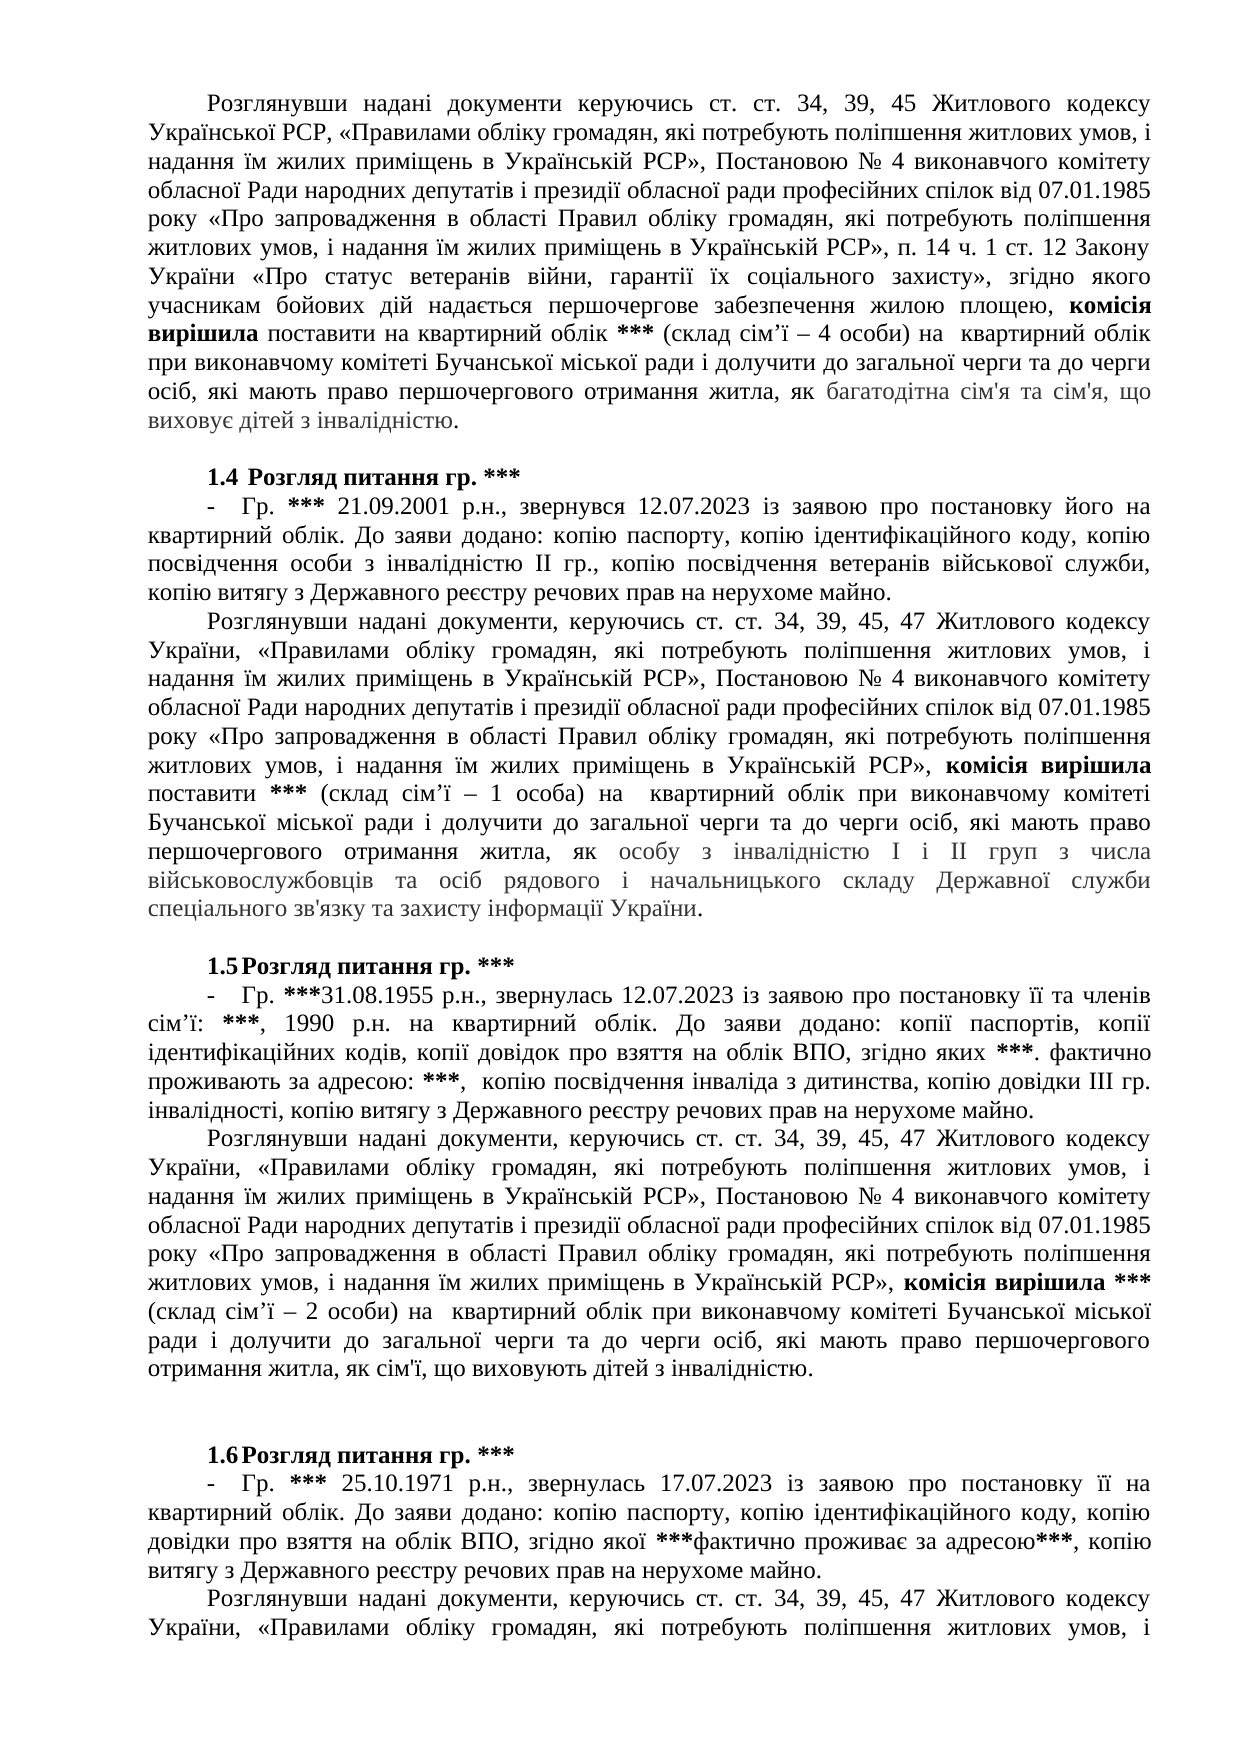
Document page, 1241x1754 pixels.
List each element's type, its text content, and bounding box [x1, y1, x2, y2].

list Гр. *** 21.09.2001 р.н., звернувся 12.07.2023 із заявою про постановку його на квартирний облік. До заяви додано: копію паспорту, копію ідентифікаційного коду, копію посвідчення особи з інвалідністю ІІ гр., копію посвідчення ветеранів військової служби, копію витягу з Державного реєстру речових прав на нерухоме майно. [148, 491, 1152, 606]
list Гр. ***31.08.1955 р.н., звернулась 12.07.2023 із заявою про постановку її та членів сім’ї: ***, 1990 р.н. на квартирний облік. До заяви додано: копії паспортів, копії ідентифікаційних кодів, копії довідок про взяття на облік ВПО, згідно яких ***. фактично проживають за адресою: ***, копію посвідчення інваліда з дитинства, копію довідки ІІІ гр. інвалідності, копію витягу з Державного реєстру речових прав на нерухоме майно. [148, 980, 1152, 1123]
text Розглянувши надані документи, керуючись ст. ст. 34, 39, 45, 47 Житлового кодексу України, «Правилами обліку громадян, які потребують поліпшення житлових умов, і надання їм жилих приміщень в Українській РСР», Постановою № 4 виконавчого комітету обласної Ради народних депутатів і президії обласної ради професійних спілок від 07.01.1985 року «Про запровадження в області Правил обліку громадян, які потребують поліпшення житлових умов, і надання їм жилих приміщень в Українській РСР», комісія вирішила поставити *** (склад сім’ї – 1 особа) на квартирний облік при виконавчому комітеті Бучанської міської ради і долучити до загальної черги та до черги осіб, які мають право першочергового отримання житла, як особу з інвалідністю I і II груп з числа військовослужбовців та осіб рядового і начальницького складу Державної служби спеціального зв'язку та захисту інформації України. [148, 606, 1152, 865]
list Розгляд питання гр. *** [207, 462, 1152, 491]
list Розгляд питання гр. *** [207, 1440, 1152, 1468]
text Розглянувши надані документи, керуючись ст. ст. 34, 39, 45, 47 Житлового кодексу України, «Правилами обліку громадян, які потребують поліпшення житлових умов, і надання їм жилих приміщень в Українській РСР», Постановою № 4 виконавчого комітету обласної Ради народних депутатів і президії обласної ради професійних спілок від 07.01.1985 року «Про запровадження в області Правил обліку громадян, які потребують поліпшення житлових умов, і надання їм жилих приміщень в Українській РСР», комісія вирішила *** (склад сім’ї – 2 особи) на квартирний облік при виконавчому комітеті Бучанської міської ради і долучити до загальної черги та до черги осіб, які мають право першочергового отримання житла, як сім'ї, що виховують дітей з інвалідністю. [148, 1123, 1152, 1382]
list Розгляд питання гр. *** [207, 951, 1152, 980]
text Розглянувши надані документи керуючись ст. ст. 34, 39, 45 Житлового кодексу Української РСР, «Правилами обліку громадян, які потребують поліпшення житлових умов, і надання їм жилих приміщень в Українській РСР», Постановою № 4 виконавчого комітету обласної Ради народних депутатів і президії обласної ради професійних спілок від 07.01.1985 року «Про запровадження в області Правил обліку громадян, які потребують поліпшення житлових умов, і надання їм жилих приміщень в Українській РСР», п. 14 ч. 1 ст. 12 Закону України «Про статус ветеранів війни, гарантії їх соціального захисту», згідно якого учасникам бойових дій надається першочергове забезпечення жилою площею, комісія вирішила поставити на квартирний облік *** (склад сім’ї – 4 особи) на квартирний облік при виконавчому комітеті Бучанської міської ради і долучити до загальної черги та до черги осіб, які мають право першочергового отримання житла, як багатодітна сім'я та сім'я, що виховує дітей з інвалідністю. [148, 88, 1152, 433]
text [148, 1583, 1152, 1641]
list Гр. *** 25.10.1971 р.н., звернулась 17.07.2023 із заявою про постановку її на квартирний облік. До заяви додано: копію паспорту, копію ідентифікаційного коду, копію довідки про взяття на облік ВПО, згідно якої ***фактично проживає за адресою***, копію витягу з Державного реєстру речових прав на нерухоме майно. [148, 1468, 1152, 1583]
